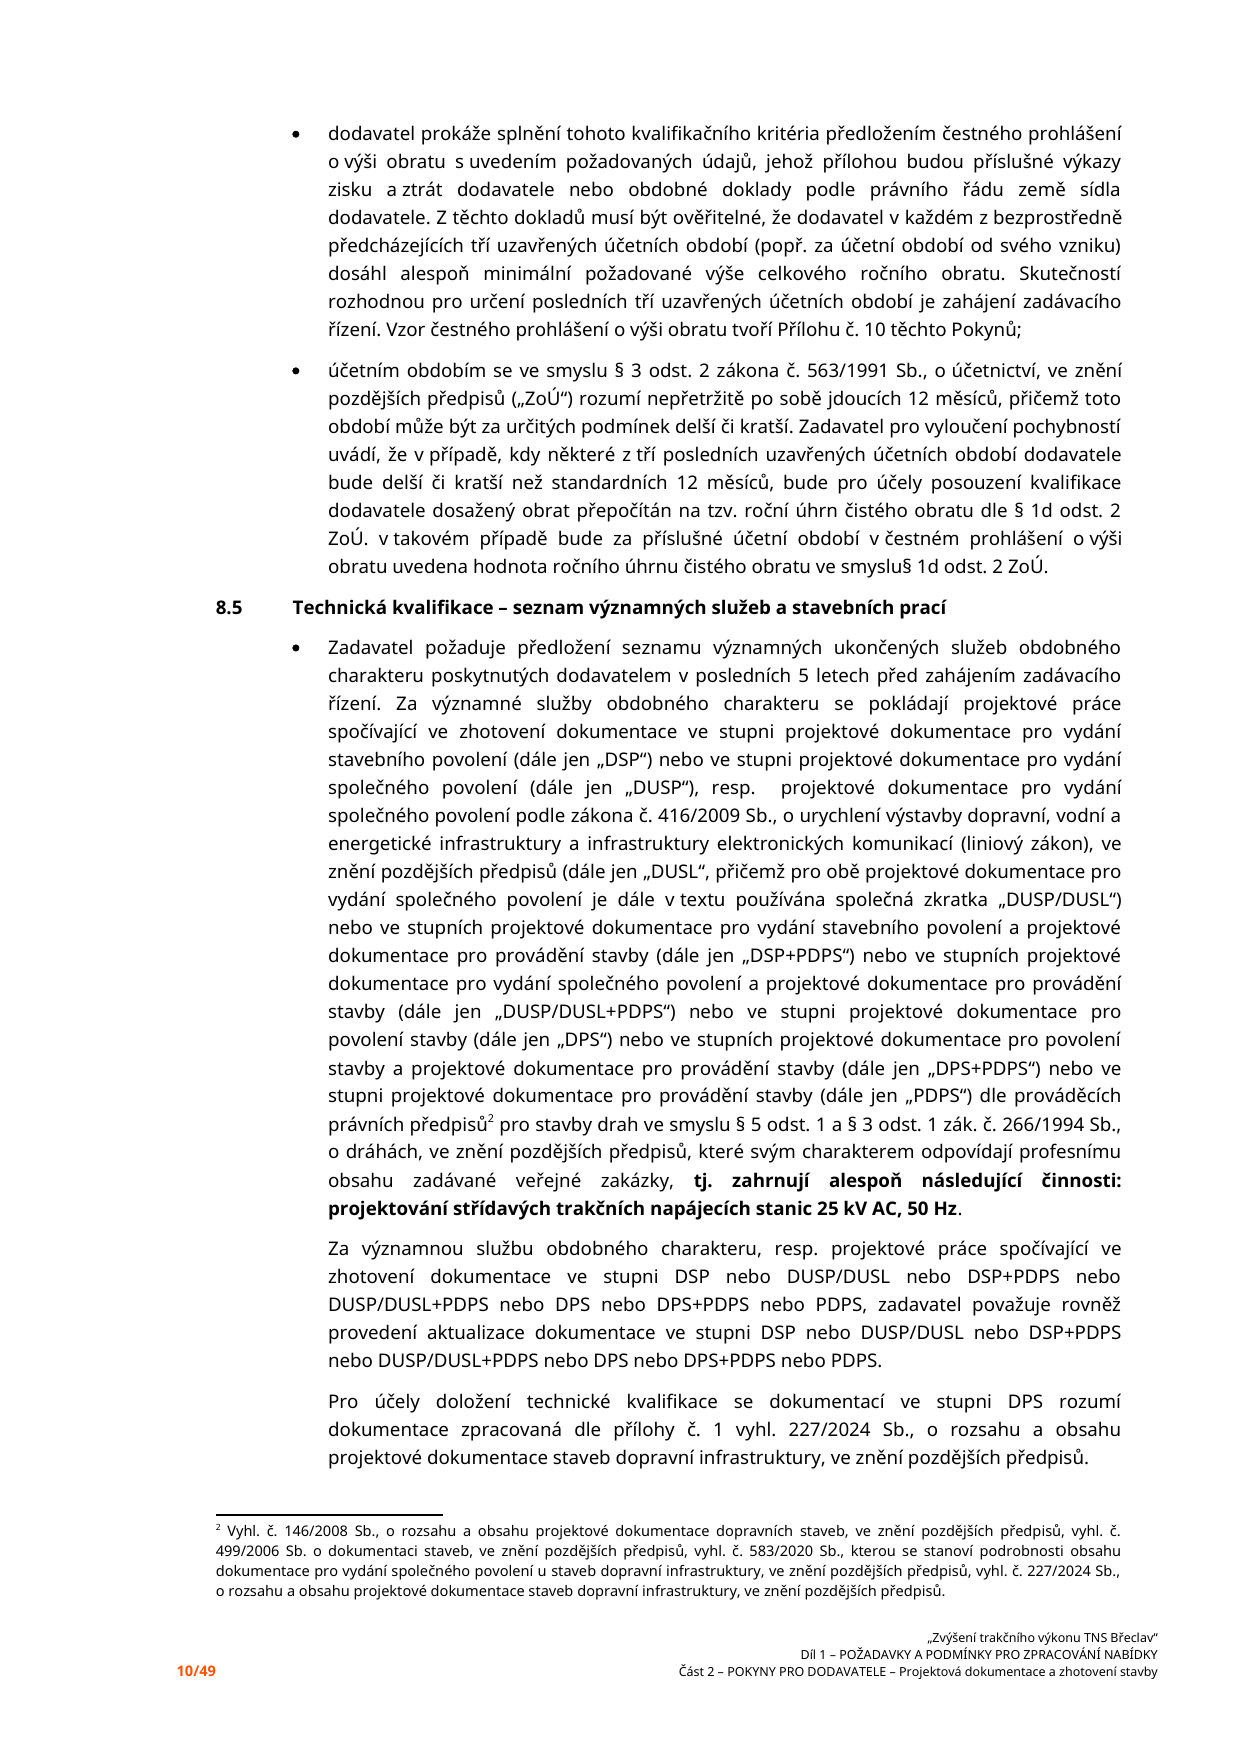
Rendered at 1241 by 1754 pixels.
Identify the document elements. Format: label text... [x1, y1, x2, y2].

text dodavatel prokáže splnění tohoto kvalifikačního kritéria předložením čestného prohlášení o výši obratu s uvedením požadovaných údajů, jehož přílohou budou příslušné výkazy zisku a ztrát dodavatele nebo obdobné doklady podle právního řádu země sídla dodavatele. Z těchto dokladů musí být ověřitelné, že dodavatel v každém z bezprostředně předcházejících tří uzavřených účetních období (popř. za účetní období od svého vzniku) dosáhl alespoň minimální požadované výše celkového ročního obratu. Skutečností rozhodnou pro určení posledních tří uzavřených účetních období je zahájení zadávacího řízení. Vzor čestného prohlášení o výši obratu tvoří Přílohu č. 10 těchto Pokynů; [292, 121, 1122, 342]
text Pro účely doložení technické kvalifikace se dokumentací ve stupni DPS rozumí dokumentace zpracovaná dle přílohy č. 1 vyhl. 227/2024 Sb., o rozsahu a obsahu projektové dokumentace staveb dopravní infrastruktury, ve znění pozdějších předpisů. [328, 1388, 1122, 1469]
text účetním obdobím se ve smyslu § 3 odst. 2 zákona č. 563/1991 Sb., o účetnictví, ve znění pozdějších předpisů („ZoÚ“) rozumí nepřetržitě po sobě jdoucích 12 měsíců, přičemž toto období může být za určitých podmínek delší či kratší. Zadavatel pro vyloučení pochybností uvádí, že v případě, kdy některé z tří posledních uzavřených účetních období dodavatele bude delší či kratší než standardních 12 měsíců, bude pro účely posouzení kvalifikace dodavatele dosažený obrat přepočítán na tzv. roční úhrn čistého obratu dle § 1d odst. 2 ZoÚ. v takovém případě bude za příslušné účetní období v čestném prohlášení o výši obratu uvedena hodnota ročního úhrnu čistého obratu ve smyslu§ 1d odst. 2 ZoÚ. [292, 357, 1122, 579]
text Technická kvalifikace – seznam významných služeb a stavebních prací [216, 594, 1122, 619]
text Za významnou službu obdobného charakteru, resp. projektové práce spočívající ve zhotovení dokumentace ve stupni DSP nebo DUSP/DUSL nebo DSP+PDPS nebo DUSP/DUSL+PDPS nebo DPS nebo DPS+PDPS nebo PDPS, zadavatel považuje rovněž provedení aktualizace dokumentace ve stupni DSP nebo DUSP/DUSL nebo DSP+PDPS nebo DUSP/DUSL+PDPS nebo DPS nebo DPS+PDPS nebo PDPS. [328, 1235, 1122, 1373]
text Zadavatel požaduje předložení seznamu významných ukončených služeb obdobného charakteru poskytnutých dodavatelem v posledních 5 letech před zahájením zadávacího řízení. Za významné služby obdobného charakteru se pokládají projektové práce spočívající ve zhotovení dokumentace ve stupni projektové dokumentace pro vydání stavebního povolení (dále jen „DSP“) nebo ve stupni projektové dokumentace pro vydání společného povolení (dále jen „DUSP“), resp. projektové dokumentace pro vydání společného povolení podle zákona č. 416/2009 Sb., o urychlení výstavby dopravní, vodní a energetické infrastruktury a infrastruktury elektronických komunikací (liniový zákon), ve znění pozdějších předpisů (dále jen „DUSL“, přičemž pro obě projektové dokumentace pro vydání společného povolení je dále v textu používána společná zkratka „DUSP/DUSL“) nebo ve stupních projektové dokumentace pro vydání stavebního povolení a projektové dokumentace pro provádění stavby (dále jen „DSP+PDPS“) nebo ve stupních projektové dokumentace pro vydání společného povolení a projektové dokumentace pro provádění stavby (dále jen „DUSP/DUSL+PDPS“) nebo ve stupni projektové dokumentace pro povolení stavby (dále jen „DPS“) nebo ve stupních projektové dokumentace pro povolení stavby a projektové dokumentace pro provádění stavby (dále jen „DPS+PDPS“) nebo ve stupni projektové dokumentace pro provádění stavby (dále jen „PDPS“) dle prováděcích právních předpisů pro stavby drah ve smyslu § 5 odst. 1 a § 3 odst. 1 zák. č. 266/1994 Sb., o dráhách, ve znění pozdějších předpisů, které svým charakterem odpovídají profesnímu obsahu zadávané veřejné zakázky, tj. zahrnují alespoň následující činnosti: projektování střídavých trakčních napájecích stanic 25 kV AC, 50 Hz. [292, 634, 1122, 1220]
